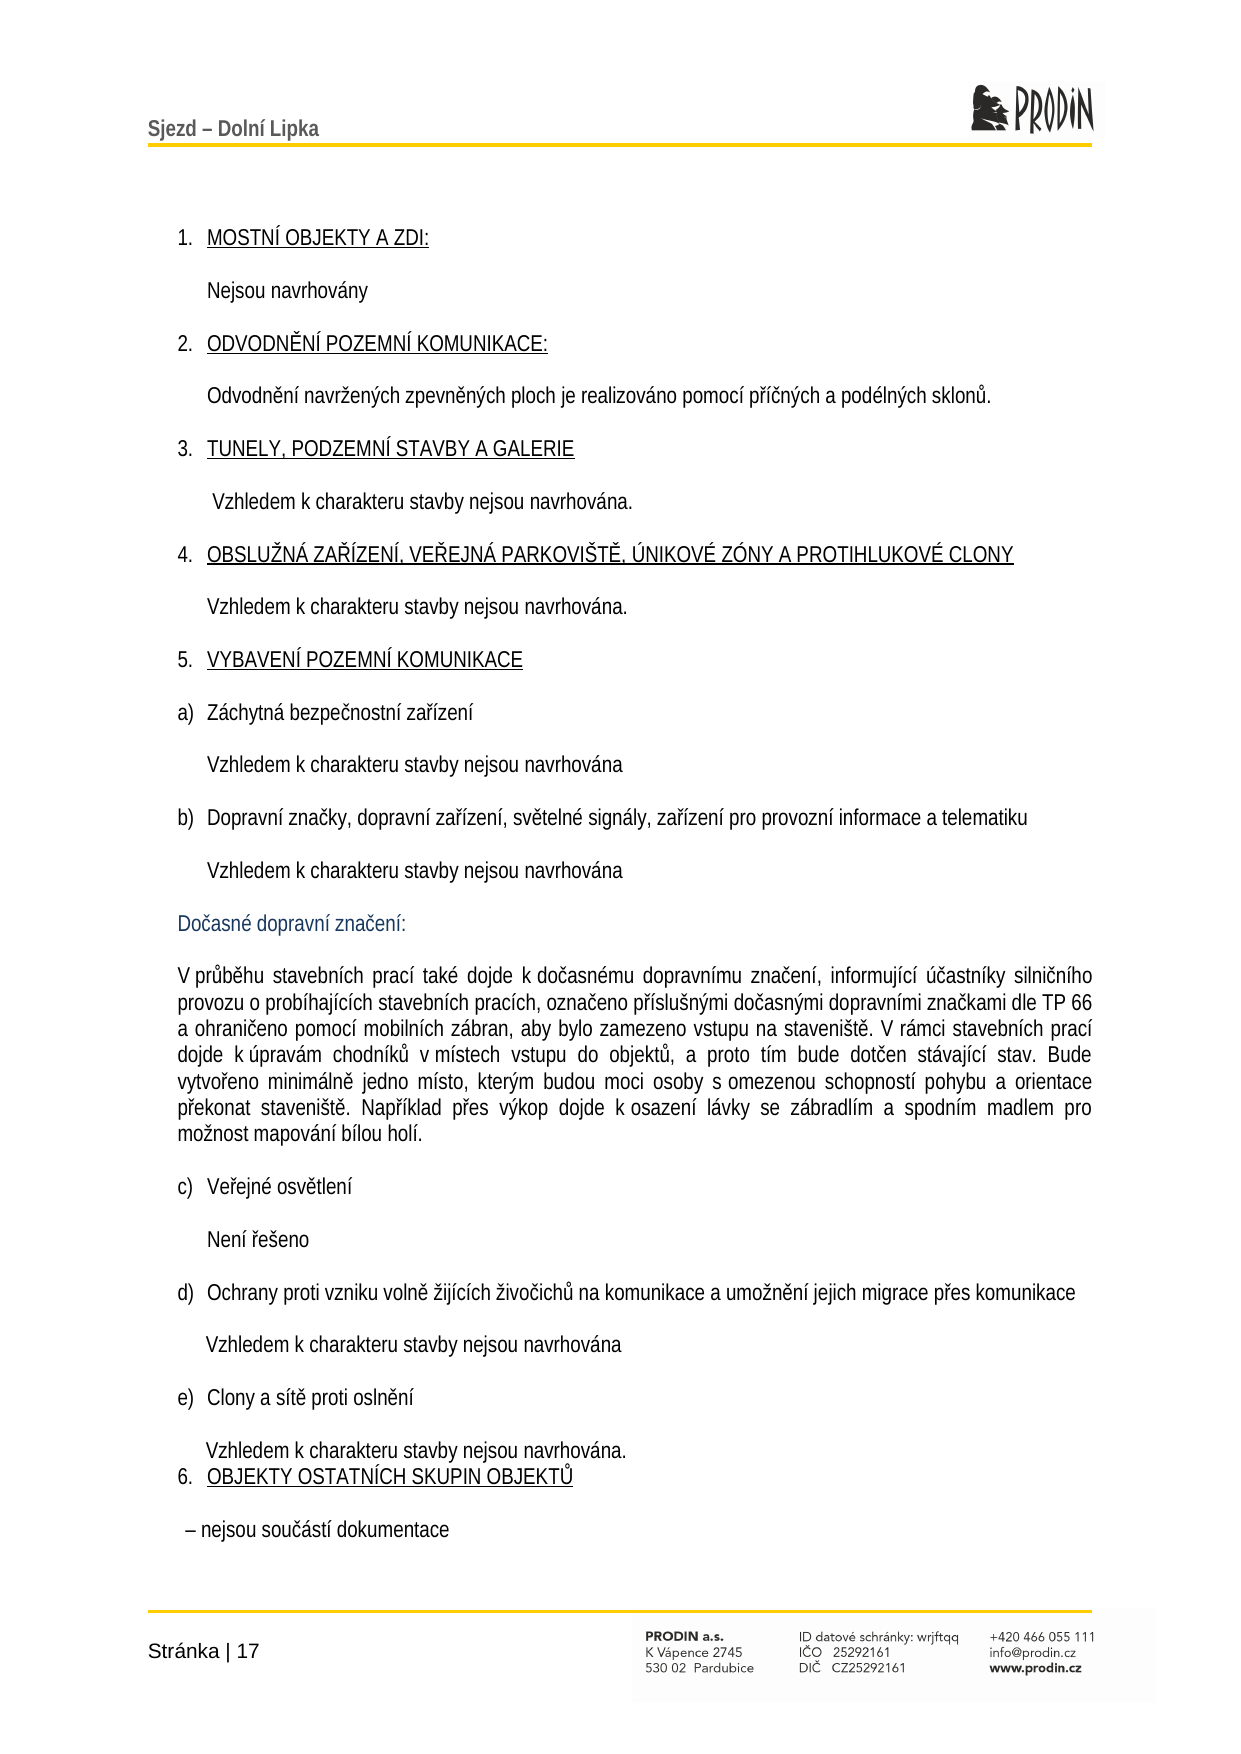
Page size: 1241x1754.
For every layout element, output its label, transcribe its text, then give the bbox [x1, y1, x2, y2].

picture [968, 81, 1106, 139]
list ODVODNĚNÍ POZEMNÍ KOMUNIKACE: [177, 330, 1092, 356]
list Vzhledem k charakteru stavby nejsou navrhována [206, 1331, 1092, 1357]
text Vzhledem k charakteru stavby nejsou navrhována [207, 857, 1092, 883]
text Vzhledem k charakteru stavby nejsou navrhována. [207, 488, 1092, 514]
text Vzhledem k charakteru stavby nejsou navrhována. [207, 593, 1092, 619]
list Ochrany proti vzniku volně žijících živočichů na komunikace a umožnění jejich migrace přes komunikace [177, 1278, 1092, 1305]
list Obslužná zařízení, veřejná parkoviště, únikové zóny a protihlukové clony [177, 541, 1092, 567]
list Tunely, podzemní stavby a galerie [177, 435, 1092, 461]
text Dočasné dopravní značení: [148, 909, 1092, 936]
list Veřejné osvětlení [177, 1173, 1092, 1199]
text Vzhledem k charakteru stavby nejsou navrhována [207, 751, 1092, 778]
list Vybavení pozemní komunikace [177, 646, 1092, 672]
text – nejsou součástí dokumentace [185, 1516, 1092, 1542]
list Objekty ostatních skupin objektů [177, 1463, 1092, 1489]
text Nejsou navrhovány [207, 277, 1092, 303]
list Clony a sítě proti oslnění [177, 1384, 1092, 1410]
list Záchytná bezpečnostní zařízení [177, 699, 1092, 725]
list Dopravní značky, dopravní zařízení, světelné signály, zařízení pro provozní informace a telematiku [177, 804, 1092, 830]
picture [632, 1608, 1157, 1703]
text Odvodnění navržených zpevněných ploch je realizováno pomocí příčných a podélných sklonů. [207, 382, 1092, 409]
text Není řešeno [207, 1226, 1092, 1252]
text V průběhu stavebních prací také dojde k dočasnému dopravnímu značení, informující účastníky silničního provozu o probíhajících stavebních pracích, označeno příslušnými dočasnými dopravními značkami dle TP 66 a ohraničeno pomocí mobilních zábran, aby bylo zamezeno vstupu na staveniště. V rámci stavebních prací dojde k úpravám chodníků v místech vstupu do objektů, a proto tím bude dotčen stávající stav. Bude vytvořeno minimálně jedno místo, kterým budou moci osoby s omezenou schopností pohybu a orientace překonat staveniště. Například přes výkop dojde k osazení lávky se zábradlím a spodním madlem pro možnost mapování bílou holí. [177, 962, 1092, 1147]
list MOSTNÍ OBJEKTY A ZDI: [177, 224, 1092, 251]
list Vzhledem k charakteru stavby nejsou navrhována. [206, 1437, 1092, 1463]
